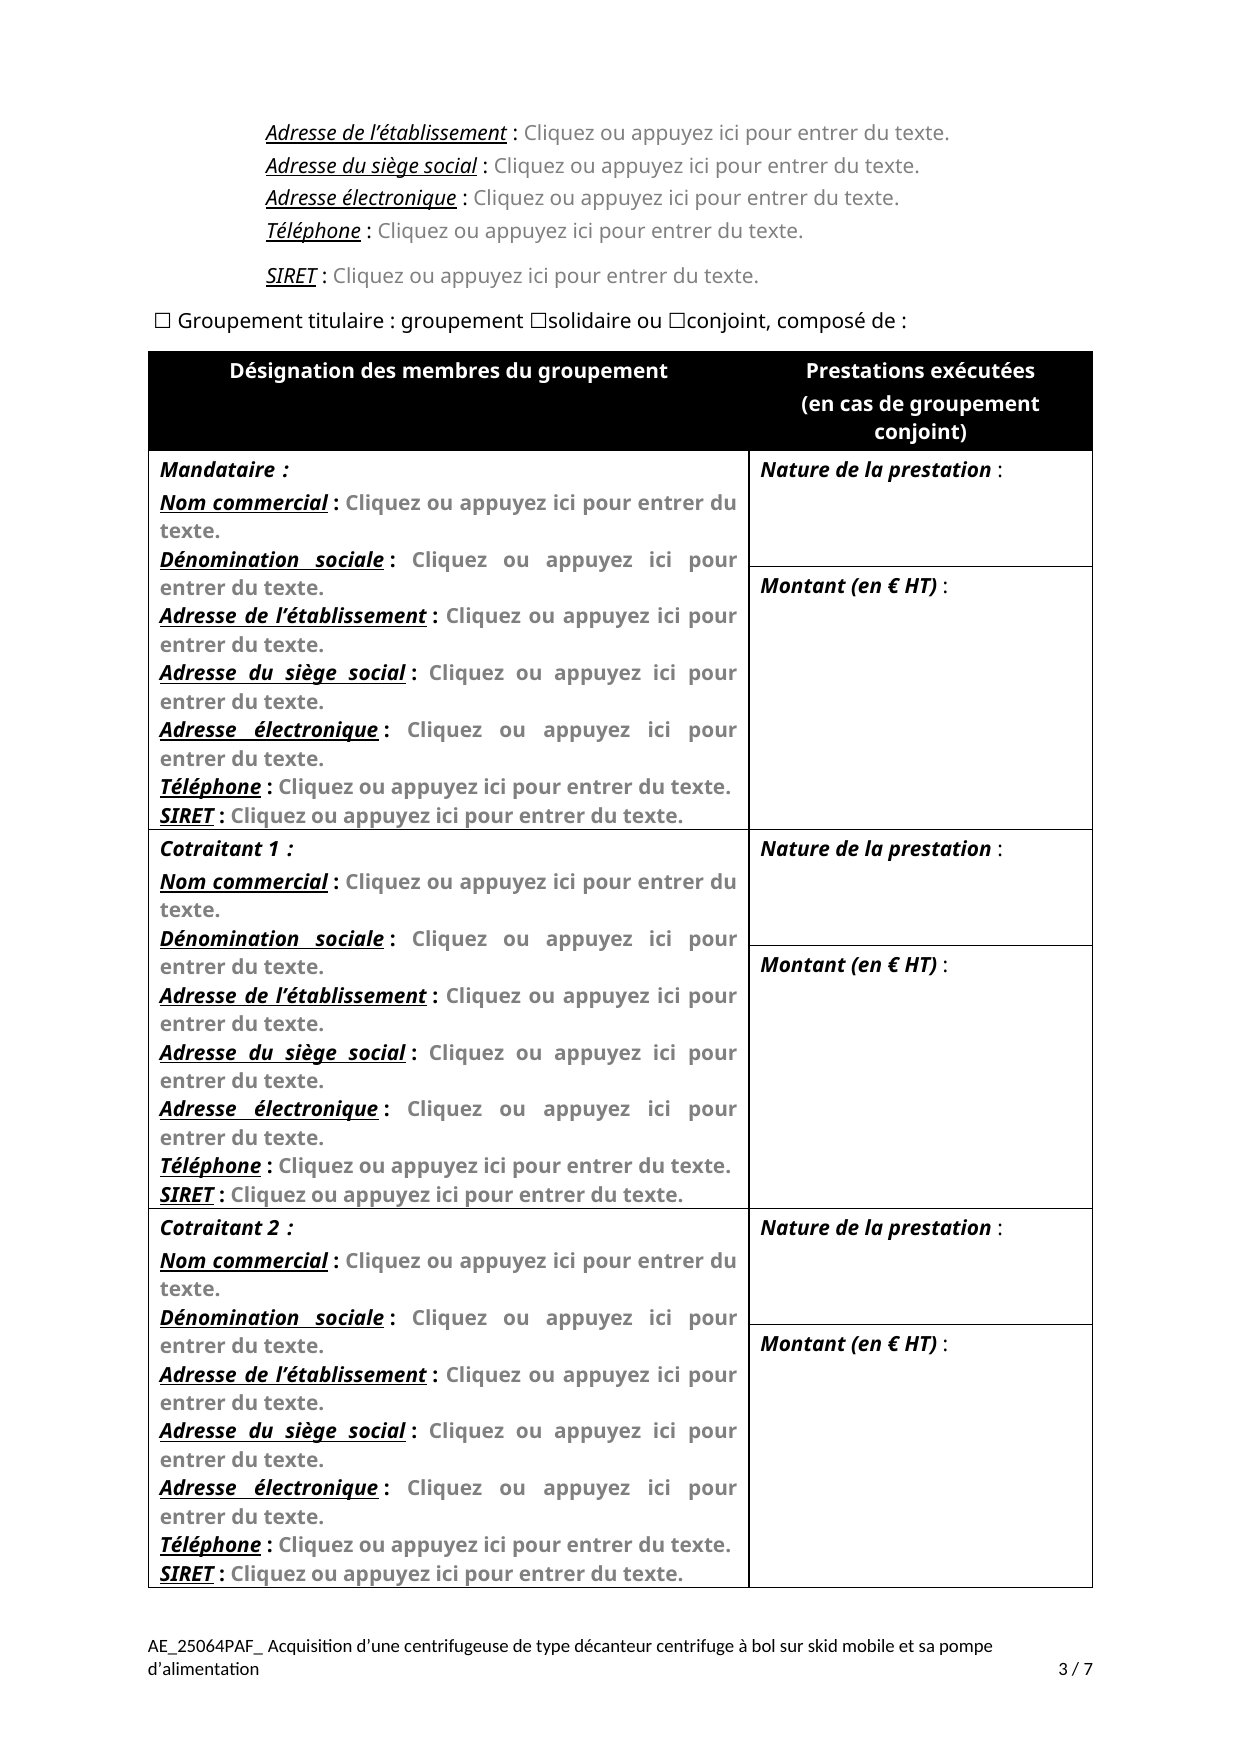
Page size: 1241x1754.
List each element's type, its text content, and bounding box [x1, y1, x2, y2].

table_cell Montant (en € HT) : [750, 567, 1092, 829]
table_cell Nature de la prestation : [750, 1209, 1092, 1324]
list Groupement titulaire : groupement solidaire ou conjoint, composé de : [148, 306, 1092, 334]
table_cell Montant (en € HT) : [750, 1325, 1092, 1587]
list Adresse électronique : [266, 183, 1092, 212]
table_cell Montant (en € HT) : [750, 946, 1092, 1208]
list Adresse du siège social : [266, 151, 1092, 179]
table_cell Nature de la prestation : [750, 830, 1092, 945]
list Téléphone : [266, 216, 1092, 244]
table_cell Nature de la prestation : [750, 451, 1092, 566]
table_header Prestations exécutées (en cas de groupement conjoint) [749, 352, 1092, 450]
list SIRET : [266, 261, 1092, 289]
table_cell Cotraitant 1 : Nom commercial : Dénomination sociale : Adresse de l’établissement : Adresse du siège social : Adresse électronique : Téléphone : SIRET : [149, 830, 748, 1208]
table_cell Cotraitant 2 : Nom commercial : Dénomination sociale : Adresse de l’établissement : Adresse du siège social : Adresse électronique : Téléphone : SIRET : [149, 1209, 748, 1587]
list Adresse de l’établissement : [266, 118, 1092, 147]
table_cell Mandataire : Nom commercial : Dénomination sociale : Adresse de l’établissement : Adresse du siège social : Adresse électronique : Téléphone : SIRET : [149, 451, 748, 829]
table_header Désignation des membres du groupement [149, 352, 748, 450]
